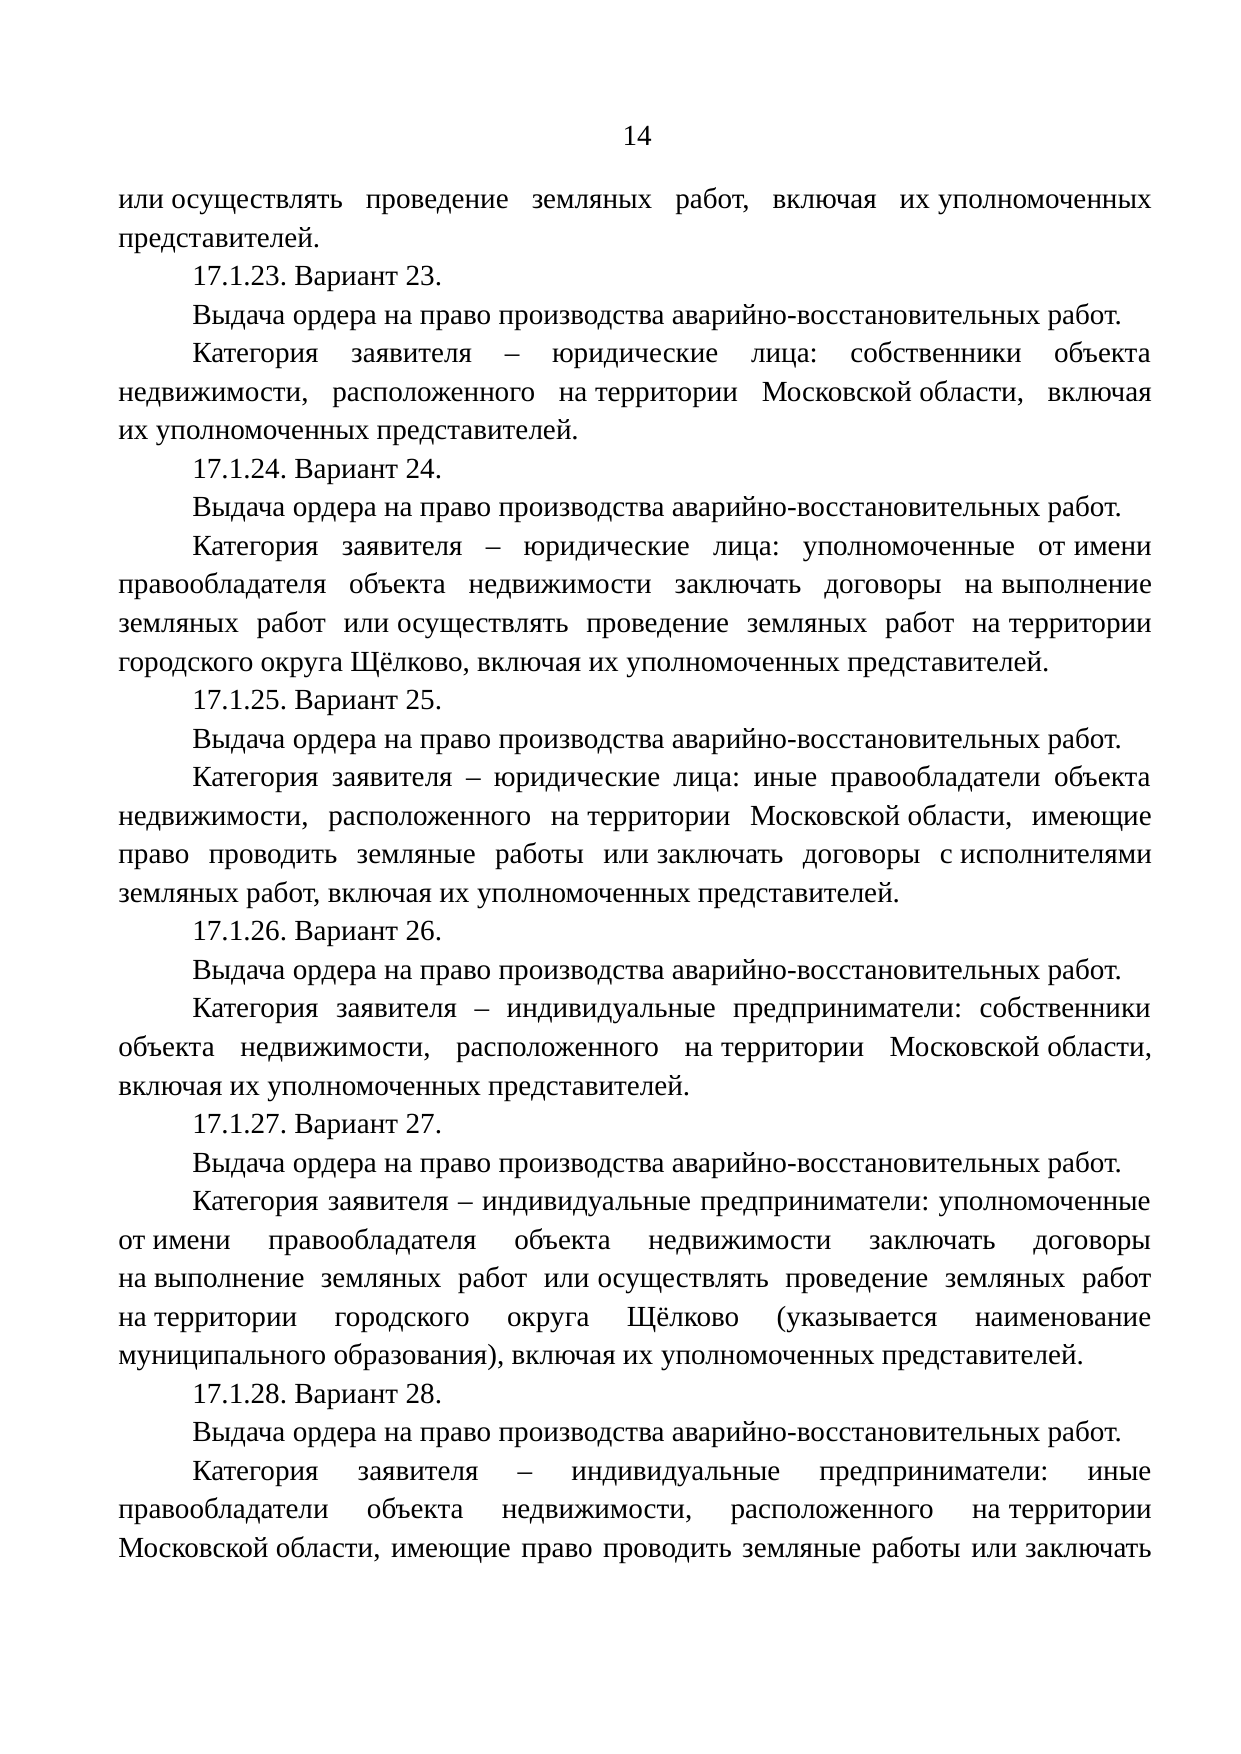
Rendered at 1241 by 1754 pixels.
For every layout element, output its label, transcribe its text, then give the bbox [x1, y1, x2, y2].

text Выдача ордера на право производства аварийно-восстановительных работ. [118, 1145, 1152, 1178]
text 17.1.28. Вариант 28. [118, 1376, 1152, 1409]
text Категория заявителя – индивидуальные предприниматели: собственники объекта недвижимости, расположенного на территории Московской области, включая их уполномоченных представителей. [118, 991, 1152, 1101]
text 17.1.26. Вариант 26. [118, 913, 1152, 947]
text Выдача ордера на право производства аварийно-восстановительных работ. [118, 489, 1152, 523]
text Категория заявителя – юридические лица: иные правообладатели объекта недвижимости, расположенного на территории Московской области, имеющие право проводить земляные работы или заключать договоры с исполнителями земляных работ, включая их уполномоченных представителей. [118, 759, 1152, 908]
text Выдача ордера на право производства аварийно-восстановительных работ. [118, 952, 1152, 986]
text Выдача ордера на право производства аварийно-восстановительных работ. [118, 297, 1152, 330]
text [118, 181, 1152, 253]
text Категория заявителя – юридические лица: уполномоченные от имени правообладателя объекта недвижимости заключать договоры на выполнение земляных работ или осуществлять проведение земляных работ на территории городского округа Щёлково, включая их уполномоченных представителей. [118, 528, 1152, 677]
text Выдача ордера на право производства аварийно-восстановительных работ. [118, 1414, 1152, 1448]
text 17.1.24. Вариант 24. [118, 451, 1152, 484]
text Выдача ордера на право производства аварийно-восстановительных работ. [118, 721, 1152, 754]
text Категория заявителя – индивидуальные предприниматели: уполномоченные от имени правообладателя объекта недвижимости заключать договоры на выполнение земляных работ или осуществлять проведение земляных работ на территории городского округа Щёлково (указывается наименование муниципального образования), включая их уполномоченных представителей. [118, 1183, 1152, 1371]
text 17.1.27. Вариант 27. [118, 1106, 1152, 1140]
text 17.1.23. Вариант 23. [118, 258, 1152, 292]
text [118, 1453, 1152, 1564]
text 17.1.25. Вариант 25. [118, 682, 1152, 716]
text Категория заявителя – юридические лица: собственники объекта недвижимости, расположенного на территории Московской области, включая их уполномоченных представителей. [118, 335, 1152, 446]
